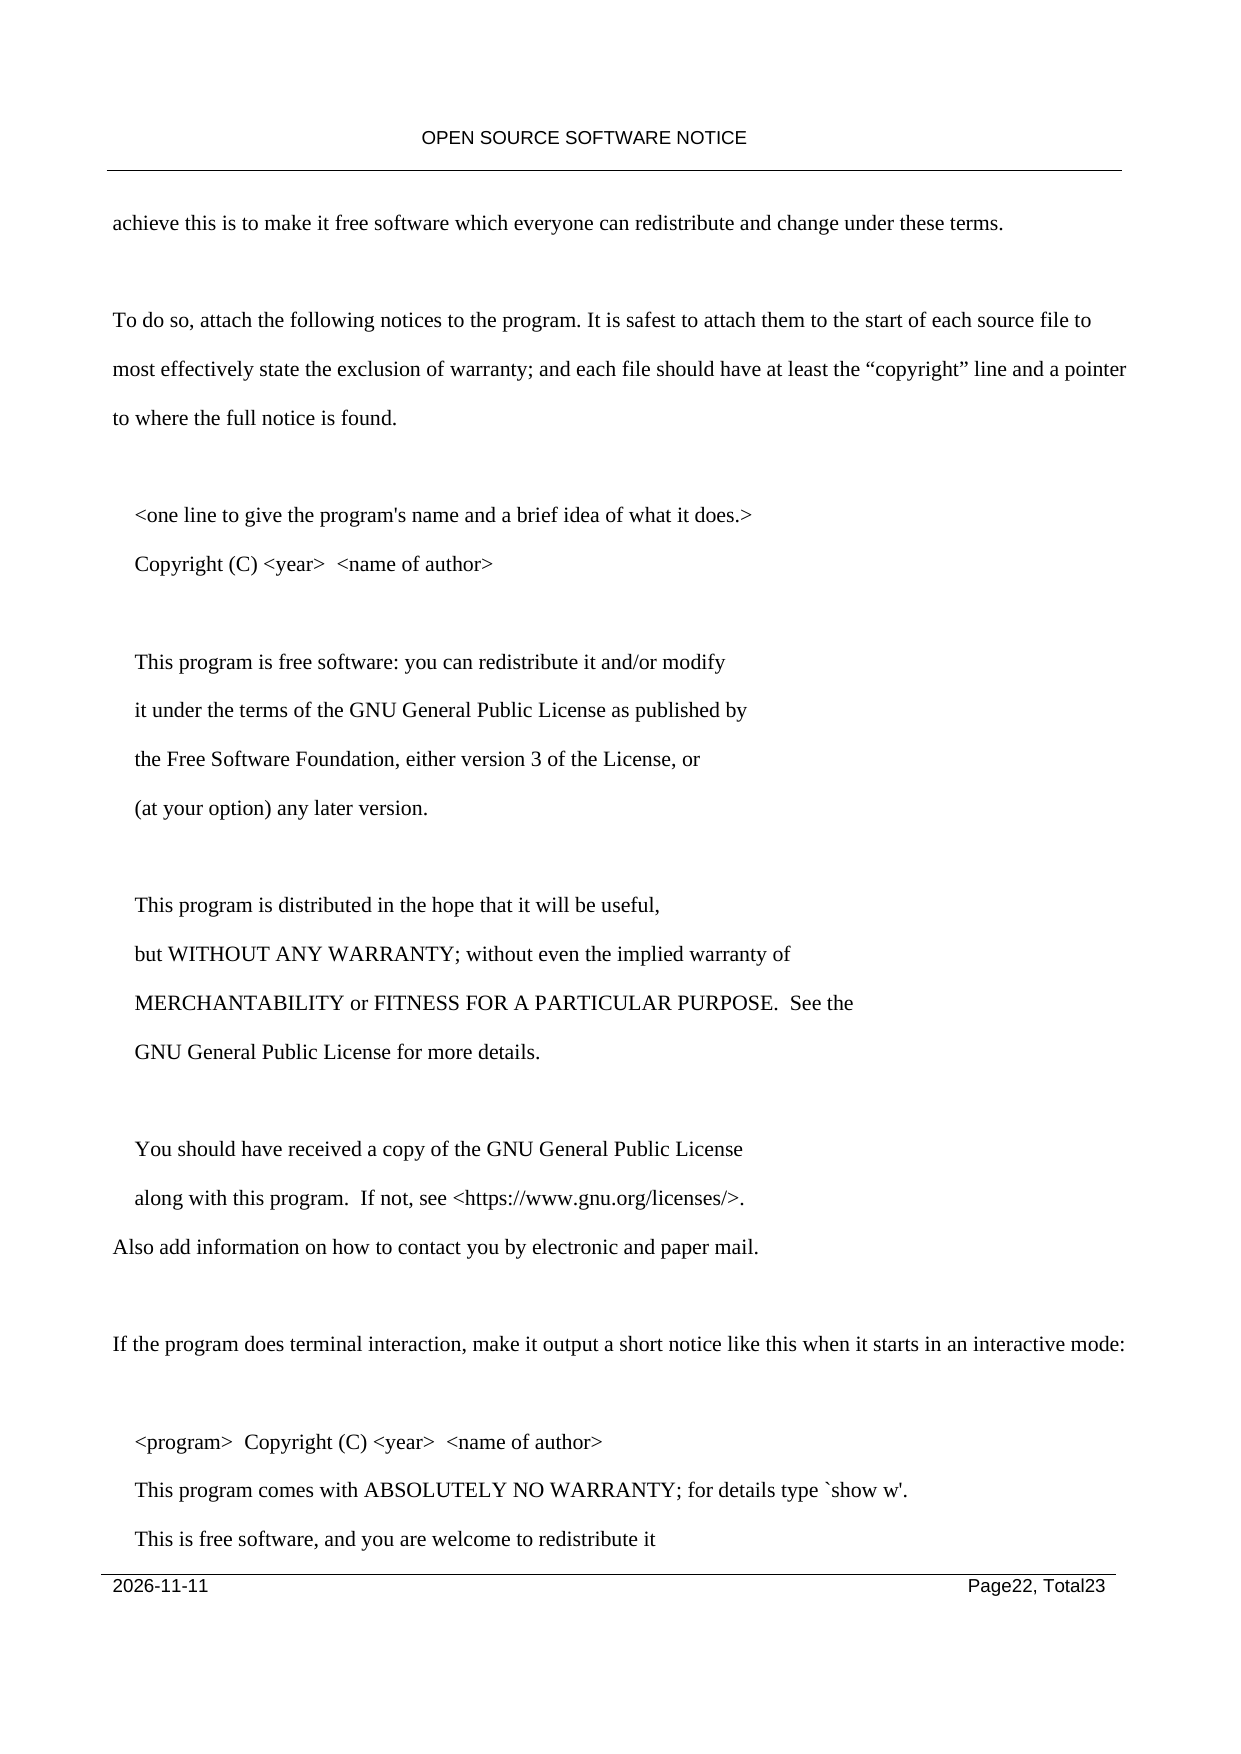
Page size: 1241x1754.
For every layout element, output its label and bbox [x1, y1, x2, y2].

text [112, 206, 1128, 1555]
